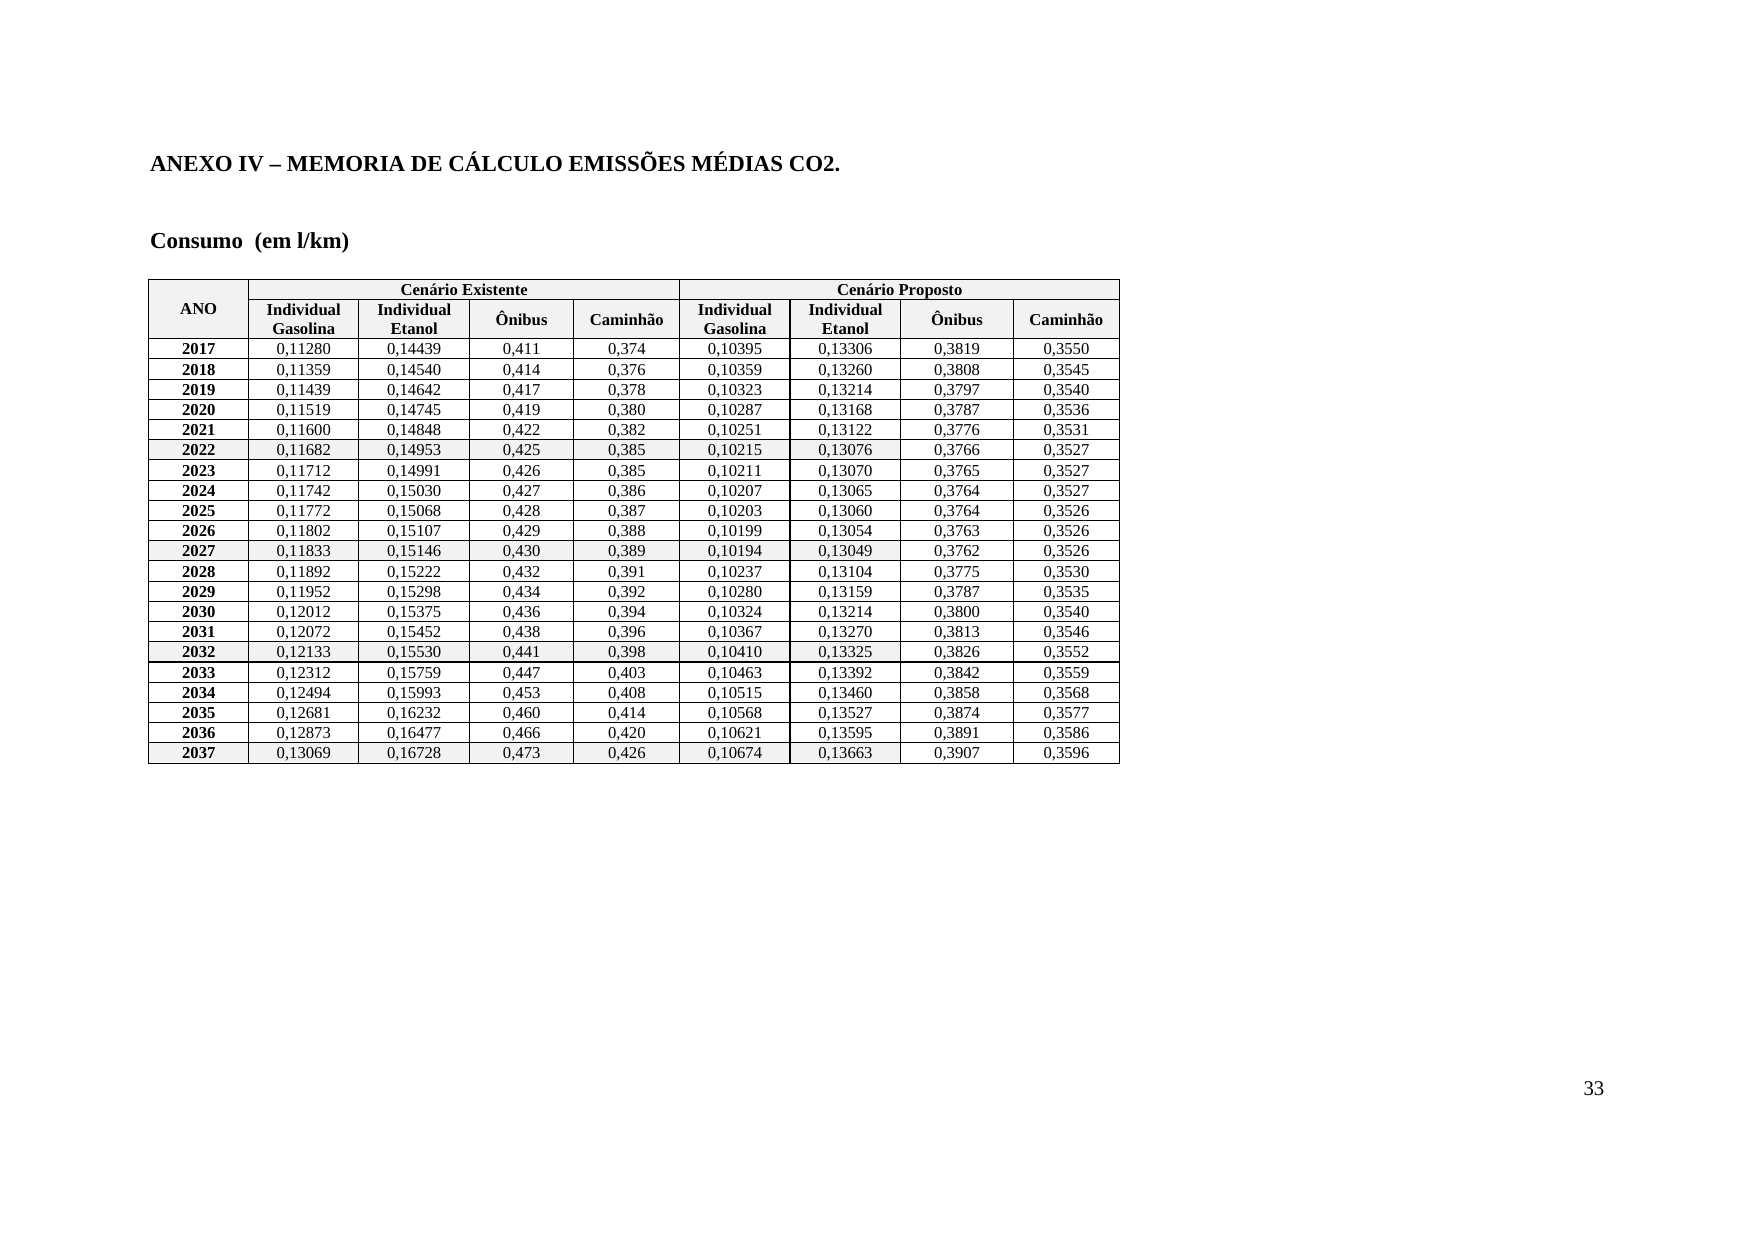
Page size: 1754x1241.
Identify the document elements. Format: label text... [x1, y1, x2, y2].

table_header ANO [149, 280, 248, 338]
table_cell 0,374 [574, 339, 679, 358]
table_cell 2034 [149, 683, 248, 702]
table_cell 0,10199 [680, 521, 789, 540]
table_cell 0,3819 [901, 339, 1013, 358]
table_cell 0,10237 [680, 561, 789, 581]
table_cell 0,3775 [901, 561, 1013, 581]
table_cell 0,3800 [901, 602, 1013, 621]
table_cell 0,3550 [1014, 339, 1119, 358]
table_cell 2028 [149, 561, 248, 581]
table_cell 0,11280 [249, 339, 358, 358]
table_cell 0,10215 [680, 440, 789, 459]
table_cell 0,3527 [1014, 440, 1119, 459]
table_cell 0,13325 [791, 642, 900, 661]
table_cell 0,10515 [680, 683, 789, 702]
table_cell 0,15107 [359, 521, 469, 540]
table_cell 0,10251 [680, 420, 789, 439]
table_cell 0,13070 [791, 460, 900, 479]
table_cell 0,387 [574, 501, 679, 520]
table_cell 0,11833 [249, 541, 358, 560]
table_cell 0,392 [574, 582, 679, 601]
table_cell 0,389 [574, 541, 679, 560]
table_cell 0,460 [470, 703, 573, 722]
table_cell 0,3546 [1014, 622, 1119, 641]
table_cell 0,13214 [791, 602, 900, 621]
table_cell 0,396 [574, 622, 679, 641]
table_cell 0,438 [470, 622, 573, 641]
table_cell 0,3526 [1014, 501, 1119, 520]
table_cell 0,3596 [1014, 743, 1119, 762]
table_cell 0,13122 [791, 420, 900, 439]
table_cell 0,3763 [901, 521, 1013, 540]
table_cell 0,3526 [1014, 521, 1119, 540]
table_cell 0,13663 [791, 743, 900, 762]
table_cell 0,426 [470, 460, 573, 479]
table_cell 0,3526 [1014, 541, 1119, 560]
table_cell 0,15222 [359, 561, 469, 581]
table_cell 0,16477 [359, 723, 469, 742]
table_cell 0,13168 [791, 400, 900, 419]
table_header Cenário Proposto [680, 280, 1119, 299]
table_cell 0,13104 [791, 561, 900, 581]
table_cell 0,10323 [680, 380, 789, 399]
table_cell 0,11439 [249, 380, 358, 399]
table_cell 2023 [149, 460, 248, 479]
table_cell Ônibus [901, 300, 1013, 338]
table_cell 0,13260 [791, 359, 900, 378]
table_cell 0,11712 [249, 460, 358, 479]
table_cell 2020 [149, 400, 248, 419]
table_cell 2036 [149, 723, 248, 742]
table_cell 0,13049 [791, 541, 900, 560]
table_cell 0,12012 [249, 602, 358, 621]
table_cell 0,10359 [680, 359, 789, 378]
table_cell 0,3530 [1014, 561, 1119, 581]
table_cell 0,14745 [359, 400, 469, 419]
table_cell 0,3536 [1014, 400, 1119, 419]
table_cell 0,10621 [680, 723, 789, 742]
table_cell 0,10211 [680, 460, 789, 479]
table_cell 0,12312 [249, 663, 358, 682]
table_cell 0,453 [470, 683, 573, 702]
table_cell 0,12873 [249, 723, 358, 742]
table_cell Individual Etanol [791, 300, 900, 338]
table_cell 0,436 [470, 602, 573, 621]
table_cell 0,414 [470, 359, 573, 378]
table_cell 2024 [149, 481, 248, 500]
table_cell 2035 [149, 703, 248, 722]
table_cell 0,382 [574, 420, 679, 439]
table_cell 0,11802 [249, 521, 358, 540]
table_cell 0,11600 [249, 420, 358, 439]
table_cell 0,15030 [359, 481, 469, 500]
table_cell 0,408 [574, 683, 679, 702]
table_cell Individual Gasolina [680, 300, 789, 338]
table_cell 0,403 [574, 663, 679, 682]
table_cell 0,11772 [249, 501, 358, 520]
table_cell 0,13214 [791, 380, 900, 399]
table_cell 0,3842 [901, 663, 1013, 682]
table_cell 0,15068 [359, 501, 469, 520]
table_cell 0,411 [470, 339, 573, 358]
table_cell 0,429 [470, 521, 573, 540]
table_cell 0,11682 [249, 440, 358, 459]
table_cell 0,3826 [901, 642, 1013, 661]
table_cell 0,3787 [901, 400, 1013, 419]
table_cell 2033 [149, 663, 248, 682]
table_cell 0,10207 [680, 481, 789, 500]
table_cell 2030 [149, 602, 248, 621]
table_cell 0,428 [470, 501, 573, 520]
table_cell 0,15452 [359, 622, 469, 641]
table_cell 0,3527 [1014, 481, 1119, 500]
table_cell 0,388 [574, 521, 679, 540]
table_cell 0,3797 [901, 380, 1013, 399]
table_cell 2026 [149, 521, 248, 540]
table_cell 0,14953 [359, 440, 469, 459]
table_cell 0,11742 [249, 481, 358, 500]
table_cell 0,380 [574, 400, 679, 419]
table_cell 0,13460 [791, 683, 900, 702]
table_cell 0,13060 [791, 501, 900, 520]
table_cell 0,13069 [249, 743, 358, 762]
table_cell 0,466 [470, 723, 573, 742]
table_cell 0,10395 [680, 339, 789, 358]
table_cell 0,3559 [1014, 663, 1119, 682]
table_cell 0,447 [470, 663, 573, 682]
table_cell 0,13054 [791, 521, 900, 540]
table_cell 0,14848 [359, 420, 469, 439]
table_header Cenário Existente [249, 280, 679, 299]
table_cell 0,3552 [1014, 642, 1119, 661]
table_cell 0,3577 [1014, 703, 1119, 722]
table_cell 0,13306 [791, 339, 900, 358]
table_cell 0,15146 [359, 541, 469, 560]
table_cell 0,3813 [901, 622, 1013, 641]
table_cell 0,430 [470, 541, 573, 560]
table_cell 0,3531 [1014, 420, 1119, 439]
table_cell 0,398 [574, 642, 679, 661]
table_cell 0,422 [470, 420, 573, 439]
table_cell 0,3858 [901, 683, 1013, 702]
table_cell 0,434 [470, 582, 573, 601]
table_cell 0,10568 [680, 703, 789, 722]
table_cell 0,3764 [901, 501, 1013, 520]
table_cell 0,425 [470, 440, 573, 459]
table_cell 0,3764 [901, 481, 1013, 500]
table_cell 0,3907 [901, 743, 1013, 762]
table_cell 0,417 [470, 380, 573, 399]
table_cell 0,3568 [1014, 683, 1119, 702]
table_cell 0,10410 [680, 642, 789, 661]
table_cell 0,11359 [249, 359, 358, 378]
table_cell 0,385 [574, 440, 679, 459]
table_cell 0,16728 [359, 743, 469, 762]
table_cell 0,10203 [680, 501, 789, 520]
table_cell 0,3874 [901, 703, 1013, 722]
table_cell 0,3762 [901, 541, 1013, 560]
table_cell 0,12494 [249, 683, 358, 702]
table_cell Individual Gasolina [249, 300, 358, 338]
table_cell 0,14439 [359, 339, 469, 358]
table_cell 0,13527 [791, 703, 900, 722]
table_cell 2032 [149, 642, 248, 661]
table_cell 0,15759 [359, 663, 469, 682]
table_cell 2037 [149, 743, 248, 762]
table_cell 0,14991 [359, 460, 469, 479]
table_cell 0,14642 [359, 380, 469, 399]
table_cell Caminhão [1014, 300, 1119, 338]
table_cell 0,394 [574, 602, 679, 621]
table_cell 0,3540 [1014, 380, 1119, 399]
table_cell 2031 [149, 622, 248, 641]
table_cell 0,10367 [680, 622, 789, 641]
table_cell 0,3545 [1014, 359, 1119, 378]
table_cell 2018 [149, 359, 248, 378]
table_cell 0,378 [574, 380, 679, 399]
table_cell 2027 [149, 541, 248, 560]
table_cell 0,3776 [901, 420, 1013, 439]
table_cell 0,3787 [901, 582, 1013, 601]
table_cell Individual Etanol [359, 300, 469, 338]
table_cell 0,13595 [791, 723, 900, 742]
subtitle Anexo IV – MEMORIA DE CÁLCULO EMISSÕES MÉDIAS CO2. [150, 150, 1491, 176]
table_cell 0,12133 [249, 642, 358, 661]
table_cell 0,13159 [791, 582, 900, 601]
table_cell 0,12072 [249, 622, 358, 641]
table_cell 0,3891 [901, 723, 1013, 742]
table_cell 0,420 [574, 723, 679, 742]
table_cell 0,15530 [359, 642, 469, 661]
table_cell Caminhão [574, 300, 679, 338]
table_cell 0,3527 [1014, 460, 1119, 479]
table_cell 0,15375 [359, 602, 469, 621]
table_cell 0,12681 [249, 703, 358, 722]
table_cell 0,10324 [680, 602, 789, 621]
table_cell 0,11519 [249, 400, 358, 419]
table_cell 2022 [149, 440, 248, 459]
table_cell 0,3808 [901, 359, 1013, 378]
table_cell 0,3540 [1014, 602, 1119, 621]
table_cell 2029 [149, 582, 248, 601]
table_cell 0,3586 [1014, 723, 1119, 742]
table_cell 0,391 [574, 561, 679, 581]
table_cell 0,10280 [680, 582, 789, 601]
table_cell 0,13270 [791, 622, 900, 641]
table_cell 0,3535 [1014, 582, 1119, 601]
table_cell 0,11952 [249, 582, 358, 601]
text Consumo (em l/km) [150, 227, 1604, 254]
table_cell 2019 [149, 380, 248, 399]
table_cell 0,14540 [359, 359, 469, 378]
table_cell 0,385 [574, 460, 679, 479]
table_cell 0,10674 [680, 743, 789, 762]
table_cell 0,15993 [359, 683, 469, 702]
table_cell 0,13392 [791, 663, 900, 682]
table_cell 2017 [149, 339, 248, 358]
table_cell 0,414 [574, 703, 679, 722]
table_cell 0,3765 [901, 460, 1013, 479]
table_cell 0,426 [574, 743, 679, 762]
table_cell 0,13065 [791, 481, 900, 500]
table_cell 0,13076 [791, 440, 900, 459]
table_cell 0,10194 [680, 541, 789, 560]
table_cell 0,473 [470, 743, 573, 762]
table_cell 2021 [149, 420, 248, 439]
table_cell 0,432 [470, 561, 573, 581]
table_cell 0,10463 [680, 663, 789, 682]
table_cell 0,419 [470, 400, 573, 419]
table_cell 2025 [149, 501, 248, 520]
table_cell 0,15298 [359, 582, 469, 601]
table_cell 0,10287 [680, 400, 789, 419]
table_cell 0,376 [574, 359, 679, 378]
table_cell 0,3766 [901, 440, 1013, 459]
table_cell 0,11892 [249, 561, 358, 581]
table_cell 0,427 [470, 481, 573, 500]
table_cell 0,386 [574, 481, 679, 500]
table_cell 0,16232 [359, 703, 469, 722]
table_cell 0,441 [470, 642, 573, 661]
table_cell Ônibus [470, 300, 573, 338]
